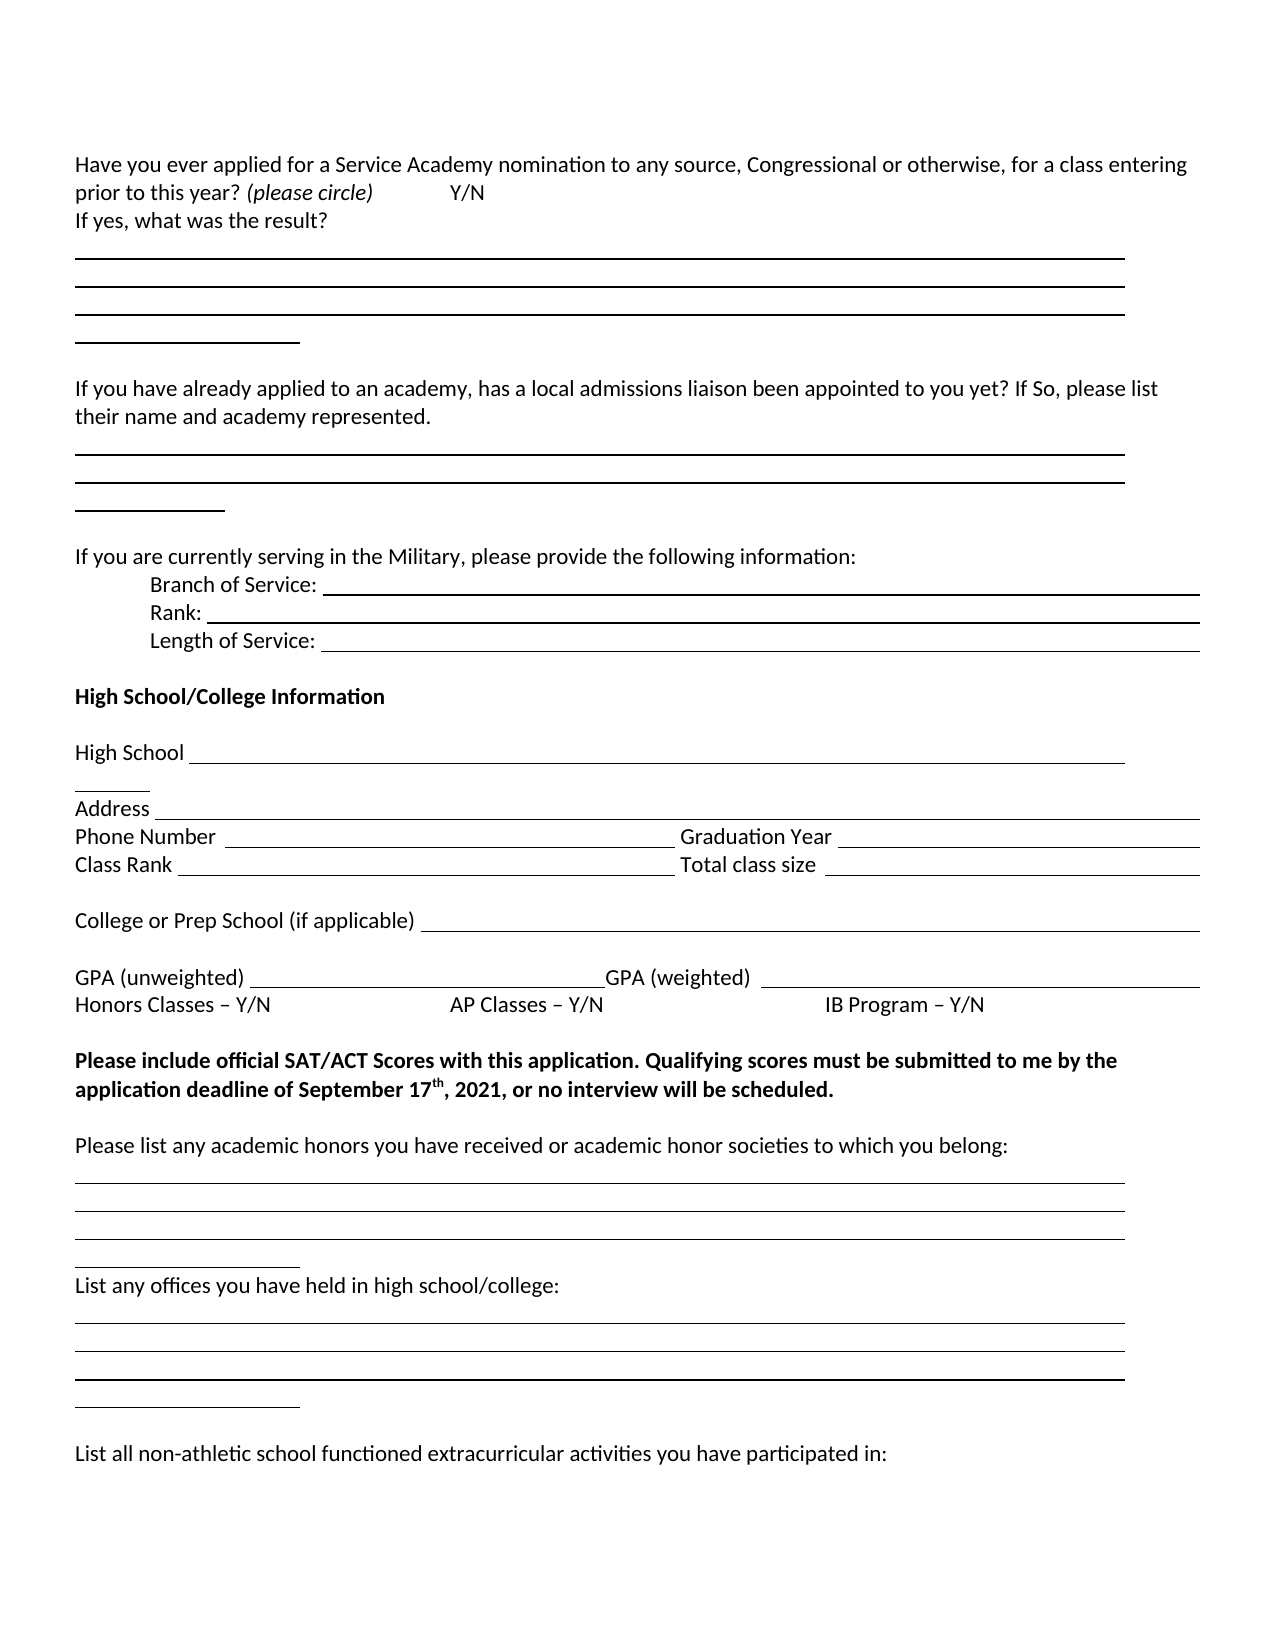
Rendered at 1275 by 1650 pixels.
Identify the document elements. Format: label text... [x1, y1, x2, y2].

text Address [75, 794, 1200, 822]
text High School/College Information [75, 682, 1200, 710]
text If yes, what was the result? [75, 206, 1200, 234]
text If you are currently serving in the Military, please provide the following information: [75, 542, 1200, 570]
text College or Prep School (if applicable) [75, 907, 1200, 934]
text Branch of Service: [75, 570, 1200, 598]
text Class Rank Total class size [75, 851, 1200, 878]
text Length of Service: [75, 626, 1200, 654]
text GPA (unweighted) GPA (weighted) [75, 963, 1200, 991]
text Have you ever applied for a Service Academy nomination to any source, Congressional or otherwise, for a class entering prior to this year? (please circle) Y/N [75, 150, 1200, 206]
text List all non-athletic school functioned extracurricular activities you have participated in: [75, 1439, 1200, 1467]
text High School Current Grade Level: [75, 738, 1200, 794]
text Phone Number Graduation Year [75, 822, 1200, 851]
text Rank: [75, 598, 1200, 626]
text Honors Classes – Y/N AP Classes – Y/N IB Program – Y/N [75, 991, 1200, 1019]
text If you have already applied to an academy, has a local admissions liaison been appointed to you yet? If So, please list their name and academy represented. [75, 374, 1200, 430]
text List any offices you have held in high school/college: [75, 1271, 1200, 1299]
text Please list any academic honors you have received or academic honor societies to which you belong: [75, 1131, 1200, 1159]
text Please include official SAT/ACT Scores with this application. Qualifying scores must be submitted to me by the application deadline of September 17th, 2021, or no interview will be scheduled. [75, 1047, 1200, 1103]
